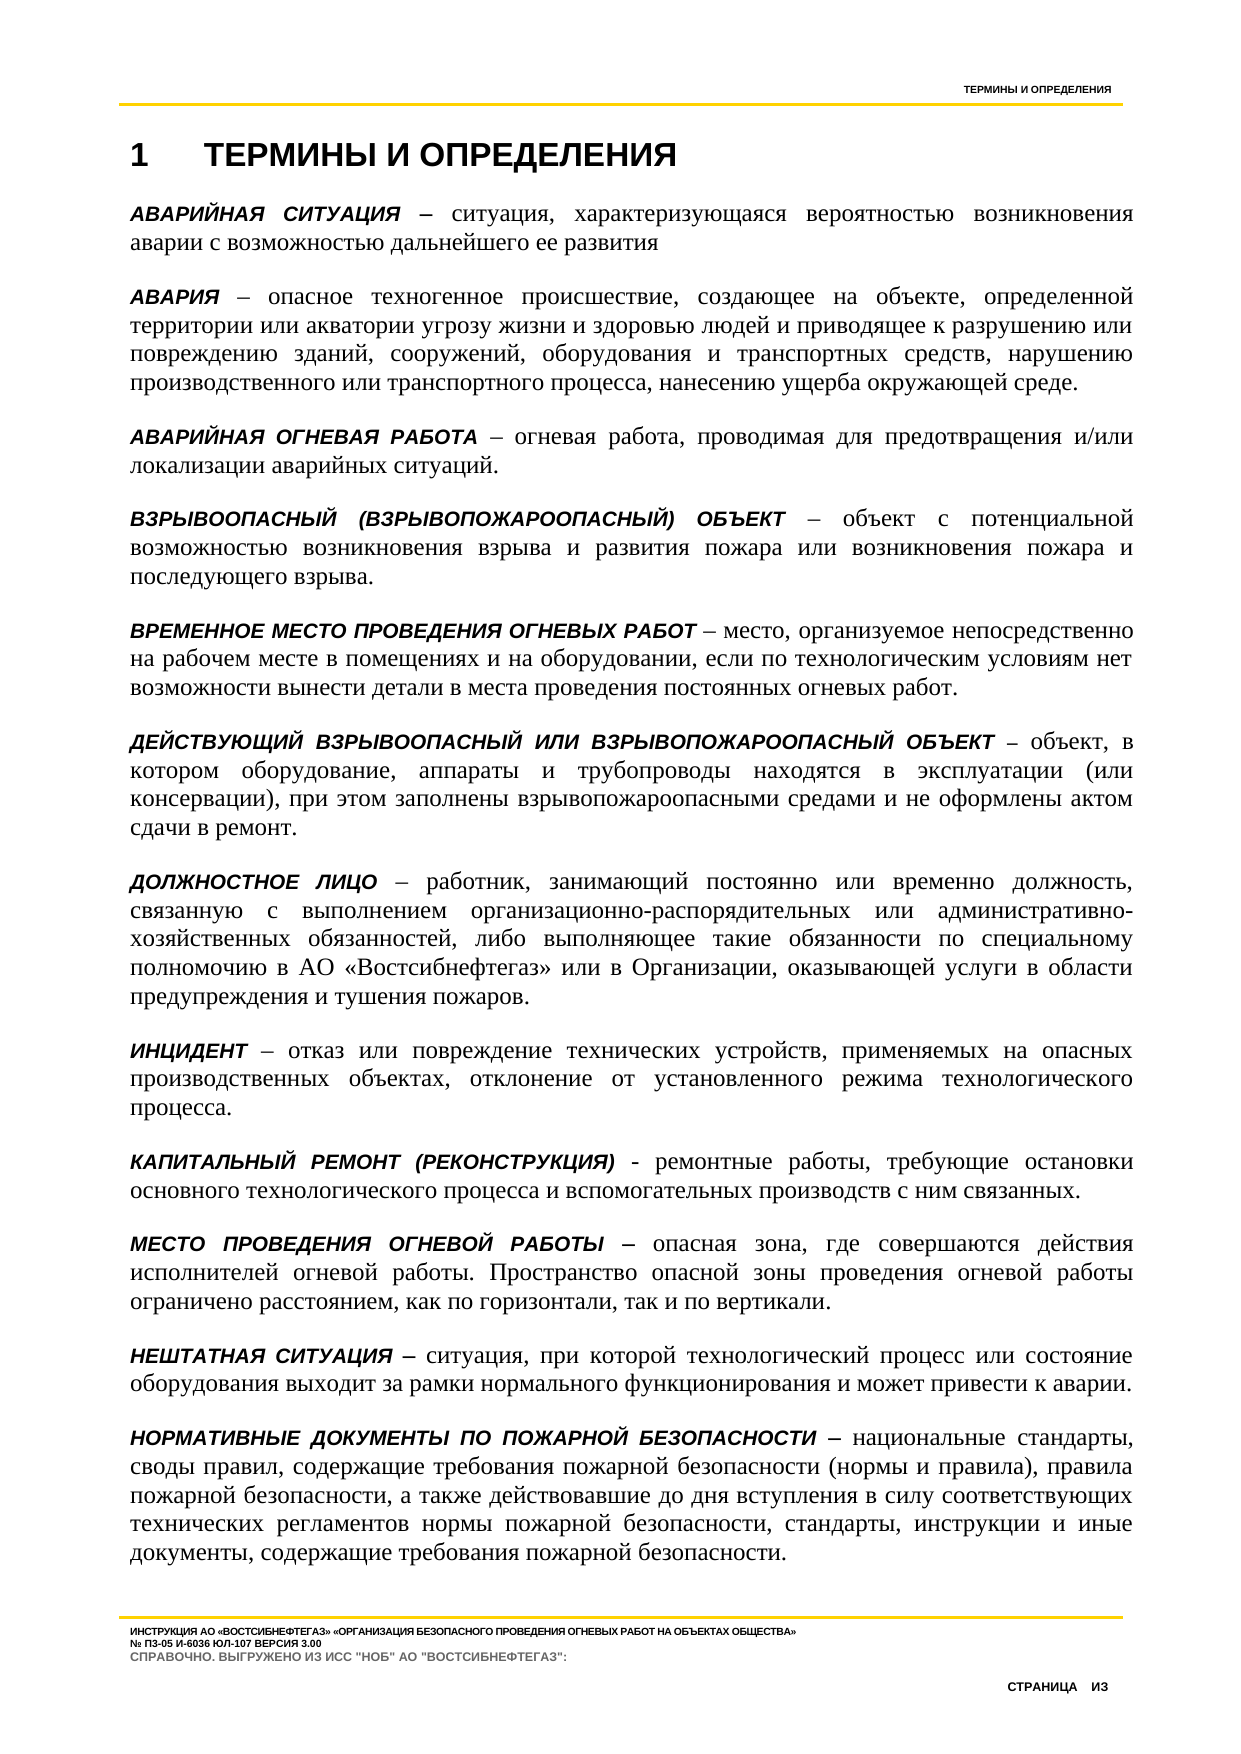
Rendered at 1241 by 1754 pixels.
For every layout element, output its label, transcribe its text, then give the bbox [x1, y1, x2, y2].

text ВЗРЫВООПАСНЫЙ (ВЗРЫВОПОЖАРООПАСНЫЙ) ОБЪЕКТ – объект с потенциальной возможностью возникновения взрыва и развития пожара или возникновения пожара и последующего взрыва. [130, 503, 1134, 590]
text АВАРИЯ – опасное техногенное происшествие, создающее на объекте, определенной территории или акватории угрозу жизни и здоровью людей и приводящее к разрушению или повреждению зданий, сооружений, оборудования и транспортных средств, нарушению производственного или транспортного процесса, нанесению ущерба окружающей среде. [130, 281, 1134, 396]
text нормативные документы по пожарной безопасности – национальные стандарты, своды правил, содержащие требования пожарной безопасности (нормы и правила), правила пожарной безопасности, а также действовавшие до дня вступления в силу соответствующих технических регламентов нормы пожарной безопасности, стандарты, инструкции и иные документы, содержащие требования пожарной безопасности. [130, 1422, 1134, 1566]
text АВАРИЙНАЯ ОГНЕВАЯ РАБОТА – огневая работа, проводимая для предотвращения и/или локализации аварийных ситуаций. [130, 421, 1134, 478]
text ВРЕМЕННОЕ МЕСТО ПРОВЕДЕНИЯ ОГНЕВЫХ РАБОТ – место, организуемое непосредственно на рабочем месте в помещениях и на оборудовании, если по технологическим условиям нет возможности вынести детали в места проведения постоянных огневых работ. [130, 615, 1134, 701]
text ДЕЙСТВУЮЩИЙ ВЗРЫВООПАСНЫЙ ИЛИ ВЗРЫВОПОЖАРООПАСНЫЙ ОБЪЕКТ – объект, в котором оборудование, аппараты и трубопроводы находятся в эксплуатации (или консервации), при этом заполнены взрывопожароопасными средами и не оформлены актом сдачи в ремонт. [130, 726, 1134, 841]
text Нештатная ситуация – ситуация, при которой технологический процесс или состояние оборудования выходит за рамки нормального функционирования и может привести к аварии. [130, 1340, 1134, 1397]
text ДОЛЖНОСТНОЕ ЛИЦО – работник, занимающий постоянно или временно должность, связанную с выполнением организационно-распорядительных или административно-хозяйственных обязанностей, либо выполняющее такие обязанности по специальному полномочию в АО «Востсибнефтегаз» или в Организации, оказывающей услуги в области предупреждения и тушения пожаров. [130, 866, 1134, 1010]
subtitle Термины и определения [130, 135, 1134, 173]
text Аварийная ситуация – ситуация, характеризующаяся вероятностью возникновения аварии с возможностью дальнейшего ее развития [130, 198, 1134, 256]
text МЕСТО ПРОВЕДЕНИЯ ОГНЕВОЙ РАБОТЫ – опасная зона, где совершаются действия исполнителей огневой работы. Пространство опасной зоны проведения огневой работы ограничено расстоянием, как по горизонтали, так и по вертикали. [130, 1228, 1134, 1315]
text КАПИТАЛЬНЫЙ РЕМОНТ (РЕКОНСТРУКЦИЯ) - ремонтные работы, требующие остановки основного технологического процесса и вспомогательных производств с ним связанных. [130, 1146, 1134, 1203]
text ИНЦИДЕНТ – отказ или повреждение технических устройств, применяемых на опасных производственных объектах, отклонение от установленного режима технологического процесса. [130, 1035, 1134, 1121]
